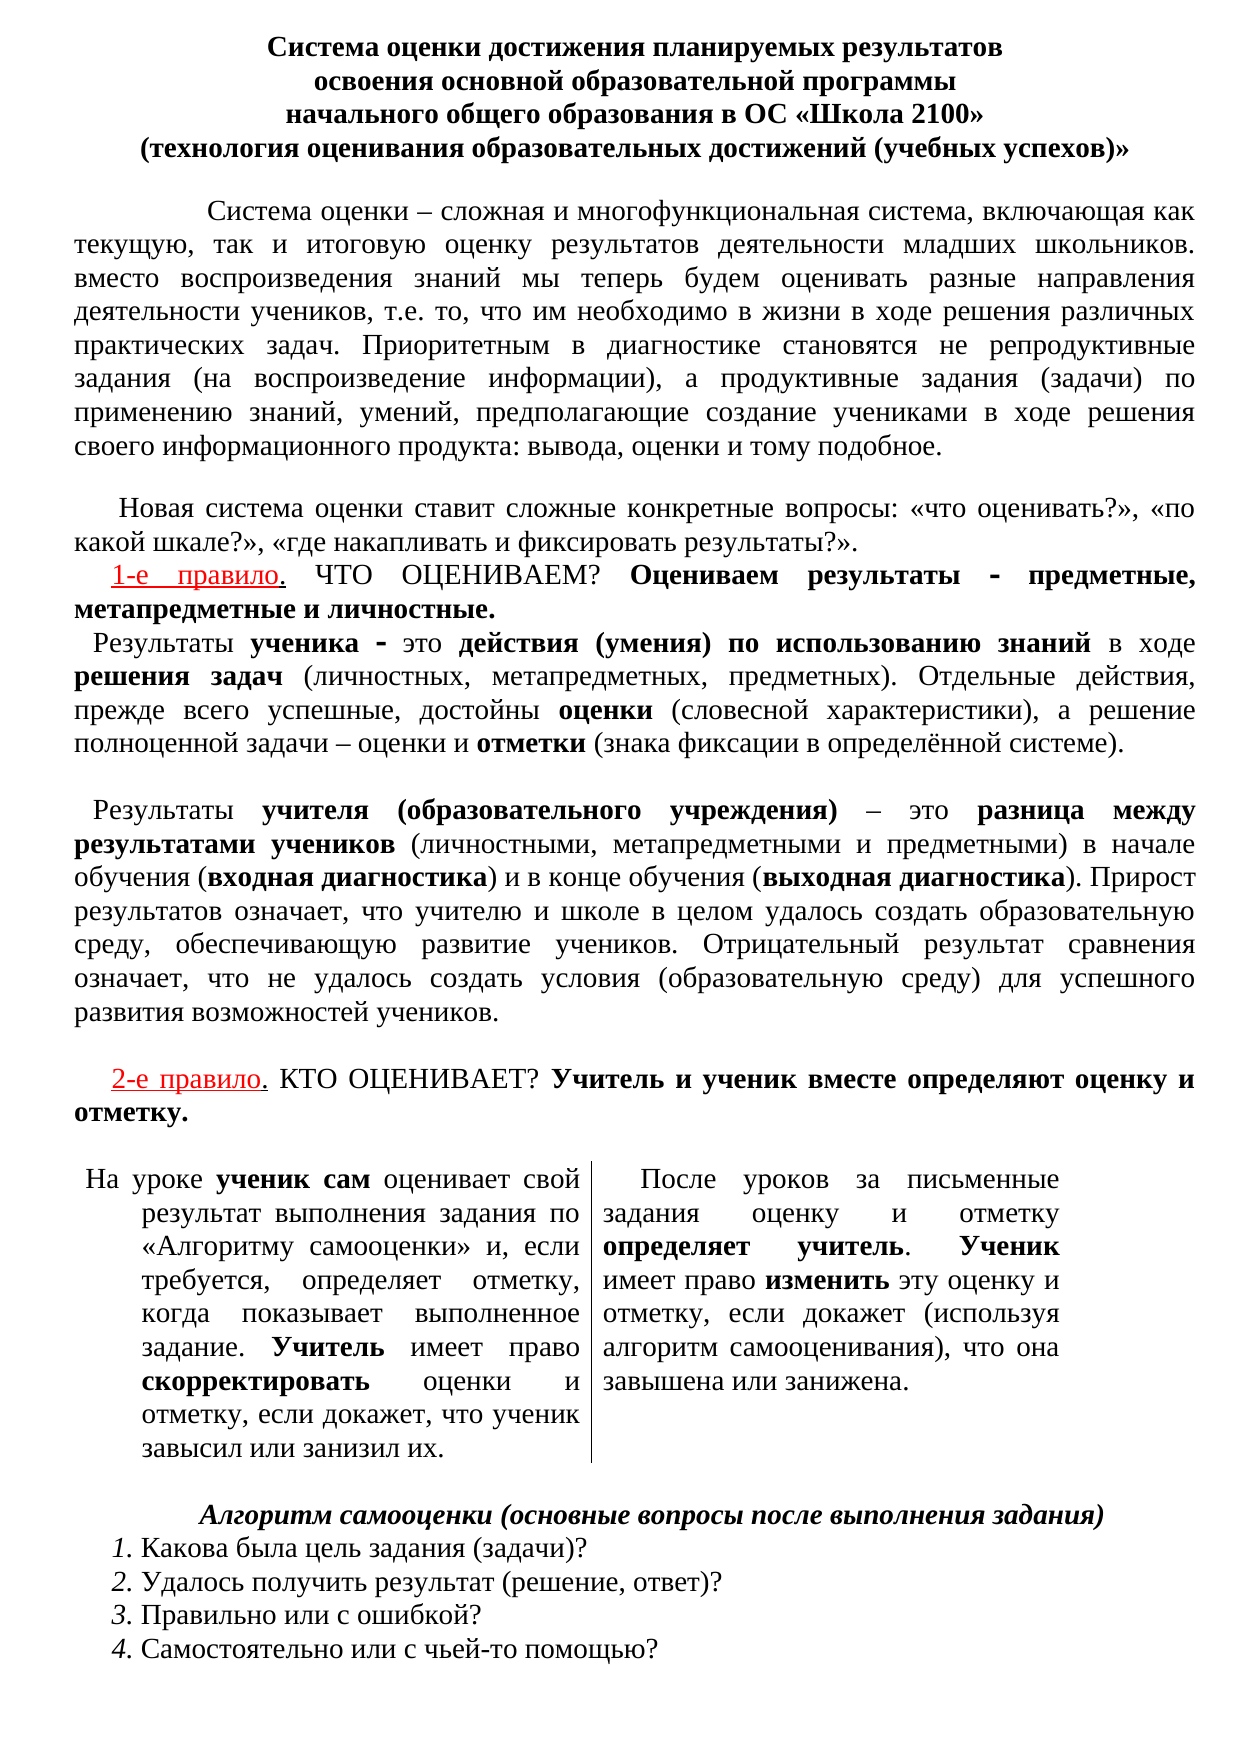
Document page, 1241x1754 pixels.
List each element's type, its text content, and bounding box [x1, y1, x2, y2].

table_header На уроке ученик сам оценивает свой результат выполнения задания по «Алгоритму самооценки» и, если требуется, определяет отметку, когда показывает выполненное задание. Учитель имеет право скорректировать оценки и отметку, если докажет, что ученик завысил или занизил их. [74, 1161, 591, 1463]
text освоения основной образовательной программы [74, 63, 1196, 97]
text 1. Какова была цель задания (задачи)? [74, 1530, 1196, 1564]
text Результаты ученика это действия (умения) по использованию знаний в ходе решения задач (личностных, метапредметных, предметных). Отдельные действия, прежде всего успешные, достойны оценки (словесной характеристики), а решение полноценной задачи – оценки и отметки (знака фиксации в определённой системе). [74, 625, 1196, 759]
text 1-е правило. ЧТО ОЦЕНИВАЕМ? Оцениваем результаты предметные, метапредметные и личностные. [74, 557, 1196, 625]
text Система оценки – сложная и многофункциональная система, включающая как текущую, так и итоговую оценку результатов деятельности младших школьников. вместо воспроизведения знаний мы теперь будем оценивать разные направления деятельности учеников, т.е. то, что им необходимо в жизни в ходе решения различных практических задач. Приоритетным в диагностике становятся не репродуктивные задания (на воспроизведение информации), а продуктивные задания (задачи) по применению знаний, умений, предполагающие создание учениками в ходе решения своего информационного продукта: вывода, оценки и тому подобное. [74, 193, 1196, 461]
text Новая система оценки ставит сложные конкретные вопросы: «что оценивать?», «по какой шкале?», «где накапливать и фиксировать результаты?». [74, 490, 1196, 557]
text 3. Правильно или с ошибкой? [74, 1597, 1196, 1631]
text Система оценки достижения планируемых результатов [74, 29, 1196, 63]
text начального общего образования в ОС «Школа 2100» [74, 97, 1196, 130]
text Результаты учителя (образовательного учреждения) – это разница между результатами учеников (личностными, метапредметными и предметными) в начале обучения (входная диагностика) и в конце обучения (выходная диагностика). Прирост результатов означает, что учителю и школе в целом удалось создать образовательную среду, обеспечивающую развитие учеников. Отрицательный результат сравнения означает, что не удалось создать условия (образовательную среду) для успешного развития возможностей учеников. [74, 792, 1196, 1027]
text (технология оценивания образовательных достижений (учебных успехов)» [74, 130, 1196, 164]
table_header После уроков за письменные задания оценку и отметку определяет учитель. Ученик имеет право изменить эту оценку и отметку, если докажет (используя алгоритм самооценивания), что она завышена или занижена. [592, 1161, 1071, 1463]
text 2-е правило. КТО ОЦЕНИВАЕТ? Учитель и ученик вместе определяют оценку и отметку. [74, 1061, 1196, 1128]
text Алгоритм самооценки (основные вопросы после выполнения задания) [74, 1497, 1196, 1530]
text 4. Самостоятельно или с чьей-то помощью? [74, 1631, 1196, 1664]
text 2. Удалось получить результат (решение, ответ)? [74, 1564, 1196, 1597]
